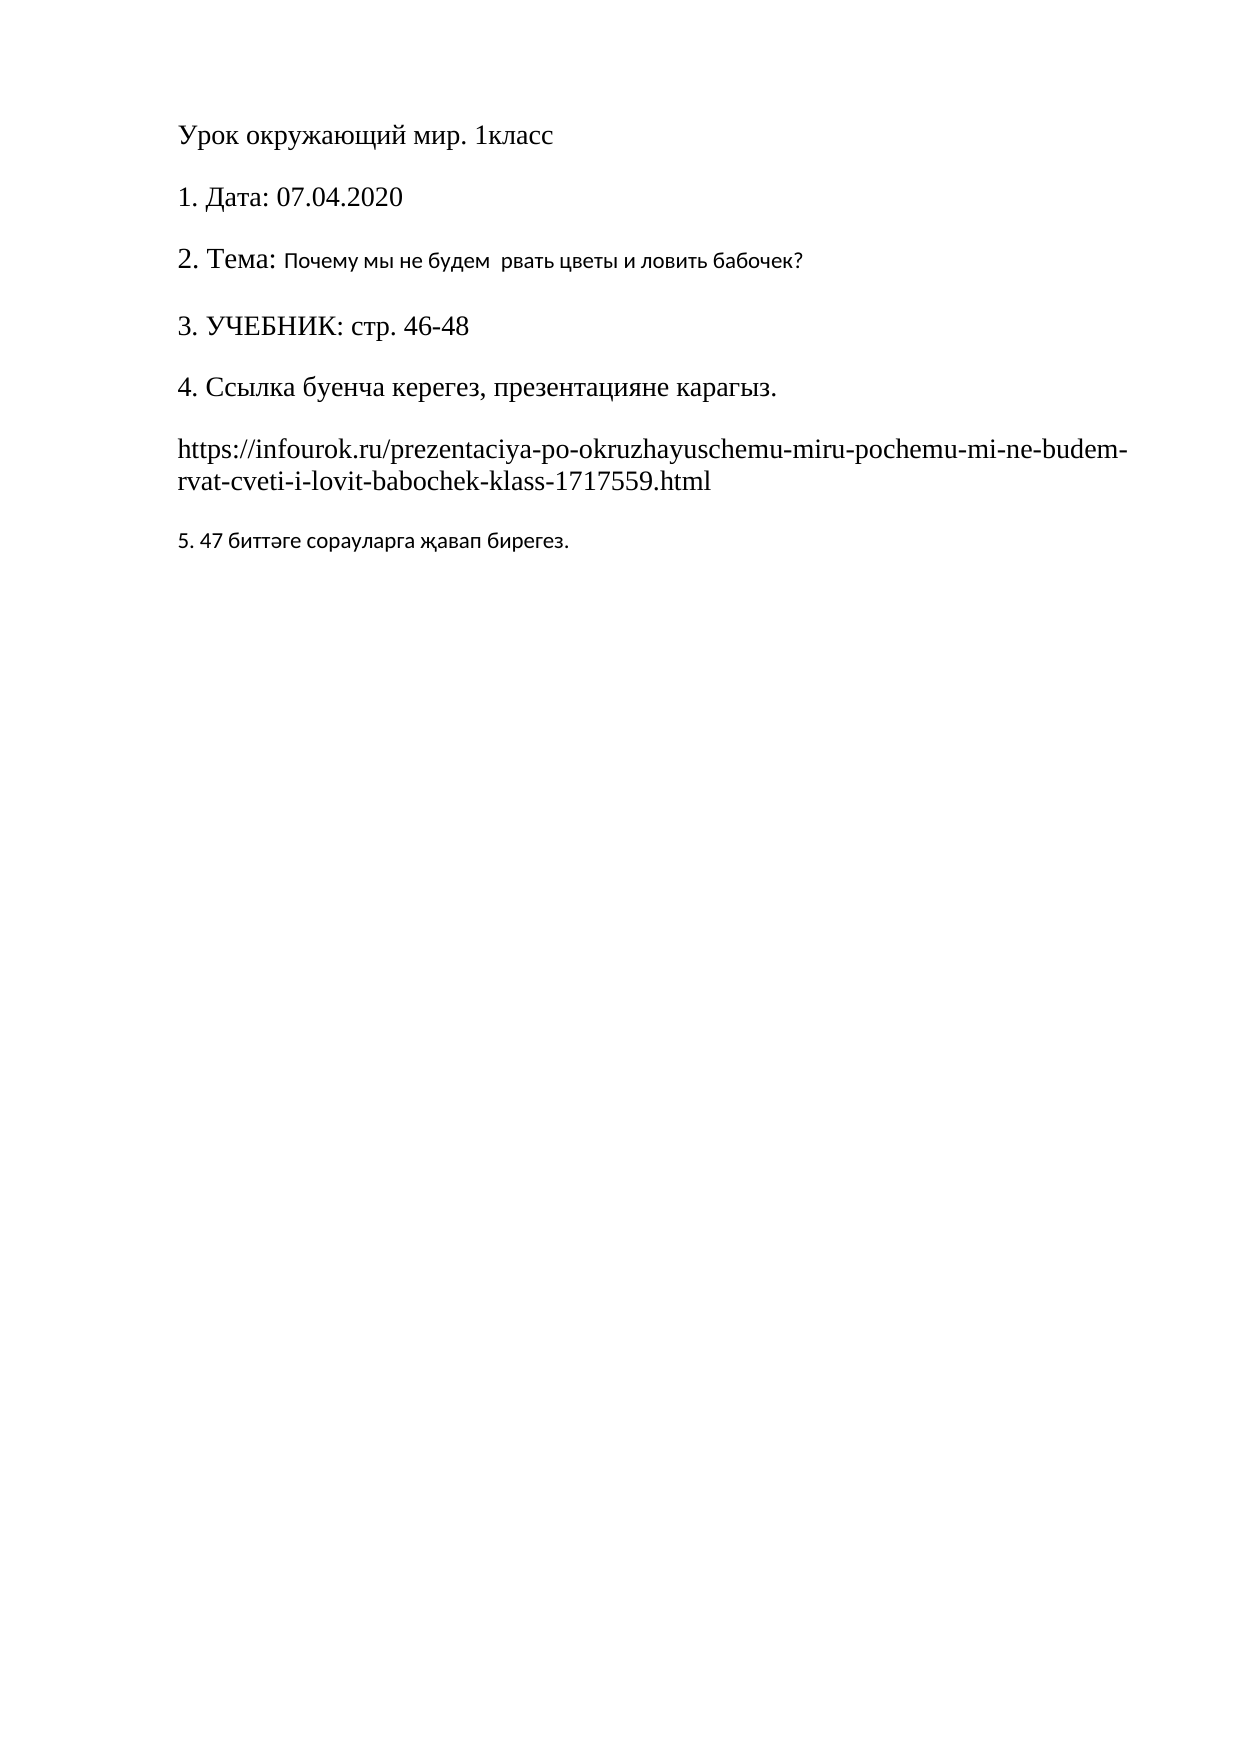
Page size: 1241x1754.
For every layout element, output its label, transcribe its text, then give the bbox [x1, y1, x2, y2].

text 4. Ссылка буенча керегез, презентацияне карагыз. [177, 371, 1152, 403]
text 2. Тема: Почему мы не будем рвать цветы и ловить бабочек? [177, 241, 1152, 275]
text Урок окружающий мир. 1класс [177, 118, 1152, 151]
text 5. 47 биттәге сорауларга җавап бирегез. [177, 526, 1152, 554]
text 1. Дата: 07.04.2020 [177, 180, 1152, 212]
text https://infourok.ru/prezentaciya-po-okruzhayuschemu-miru-pochemu-mi-ne-budem-rvat-cveti-i-lovit-babochek-klass-1717559.html [177, 432, 1152, 497]
text 3. УЧЕБНИК: стр. 46-48 [177, 309, 1152, 341]
